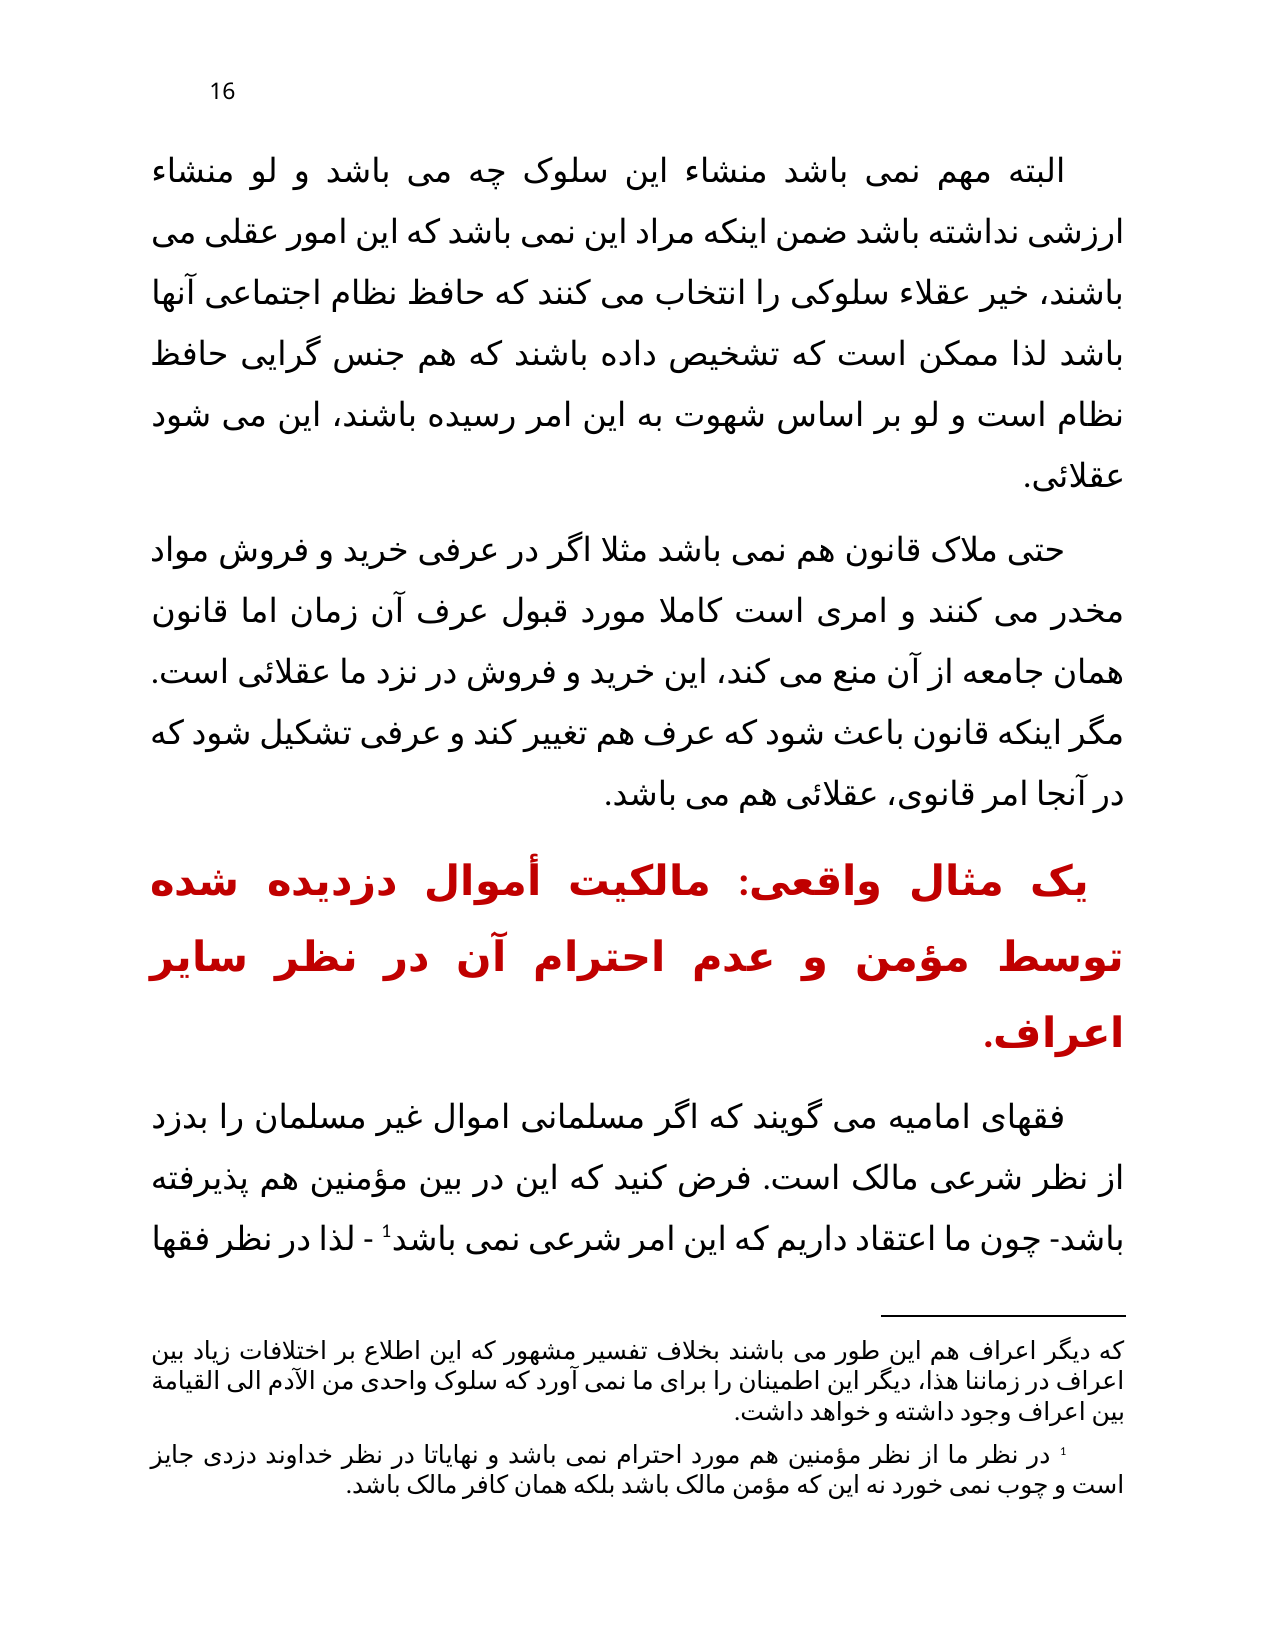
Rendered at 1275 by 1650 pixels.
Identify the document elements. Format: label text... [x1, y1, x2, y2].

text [150, 1096, 1125, 1259]
text حتی ملاک قانون هم نمی باشد مثلا اگر در عرفی خرید و فروش مواد مخدر می کنند و امری است کاملا مورد قبول عرف آن زمان اما قانون همان جامعه از آن منع می کند، این خرید و فروش در نزد ما عقلائی است. مگر اینکه قانون باعث شود که عرف هم تغییر کند و عرفی تشکیل شود که در آنجا امر قانوی، عقلائی هم می باشد. [150, 529, 1125, 814]
subtitle یک مثال واقعی: مالکیت أموال دزدیده شده توسط مؤمن و عدم احترام آن در نظر سایر اعراف. [150, 855, 1125, 1058]
text البته مهم نمی باشد منشاء این سلوک چه می باشد و لو منشاء ارزشی نداشته باشد ضمن اینکه مراد این نمی باشد که این امور عقلی می باشند، خیر عقلاء سلوکی را انتخاب می کنند که حافظ نظام اجتماعی آنها باشد لذا ممکن است که تشخیص داده باشند که هم جنس گرایی حافظ نظام است و لو بر اساس شهوت به این امر رسیده باشند، این می شود عقلائی. [150, 150, 1125, 496]
